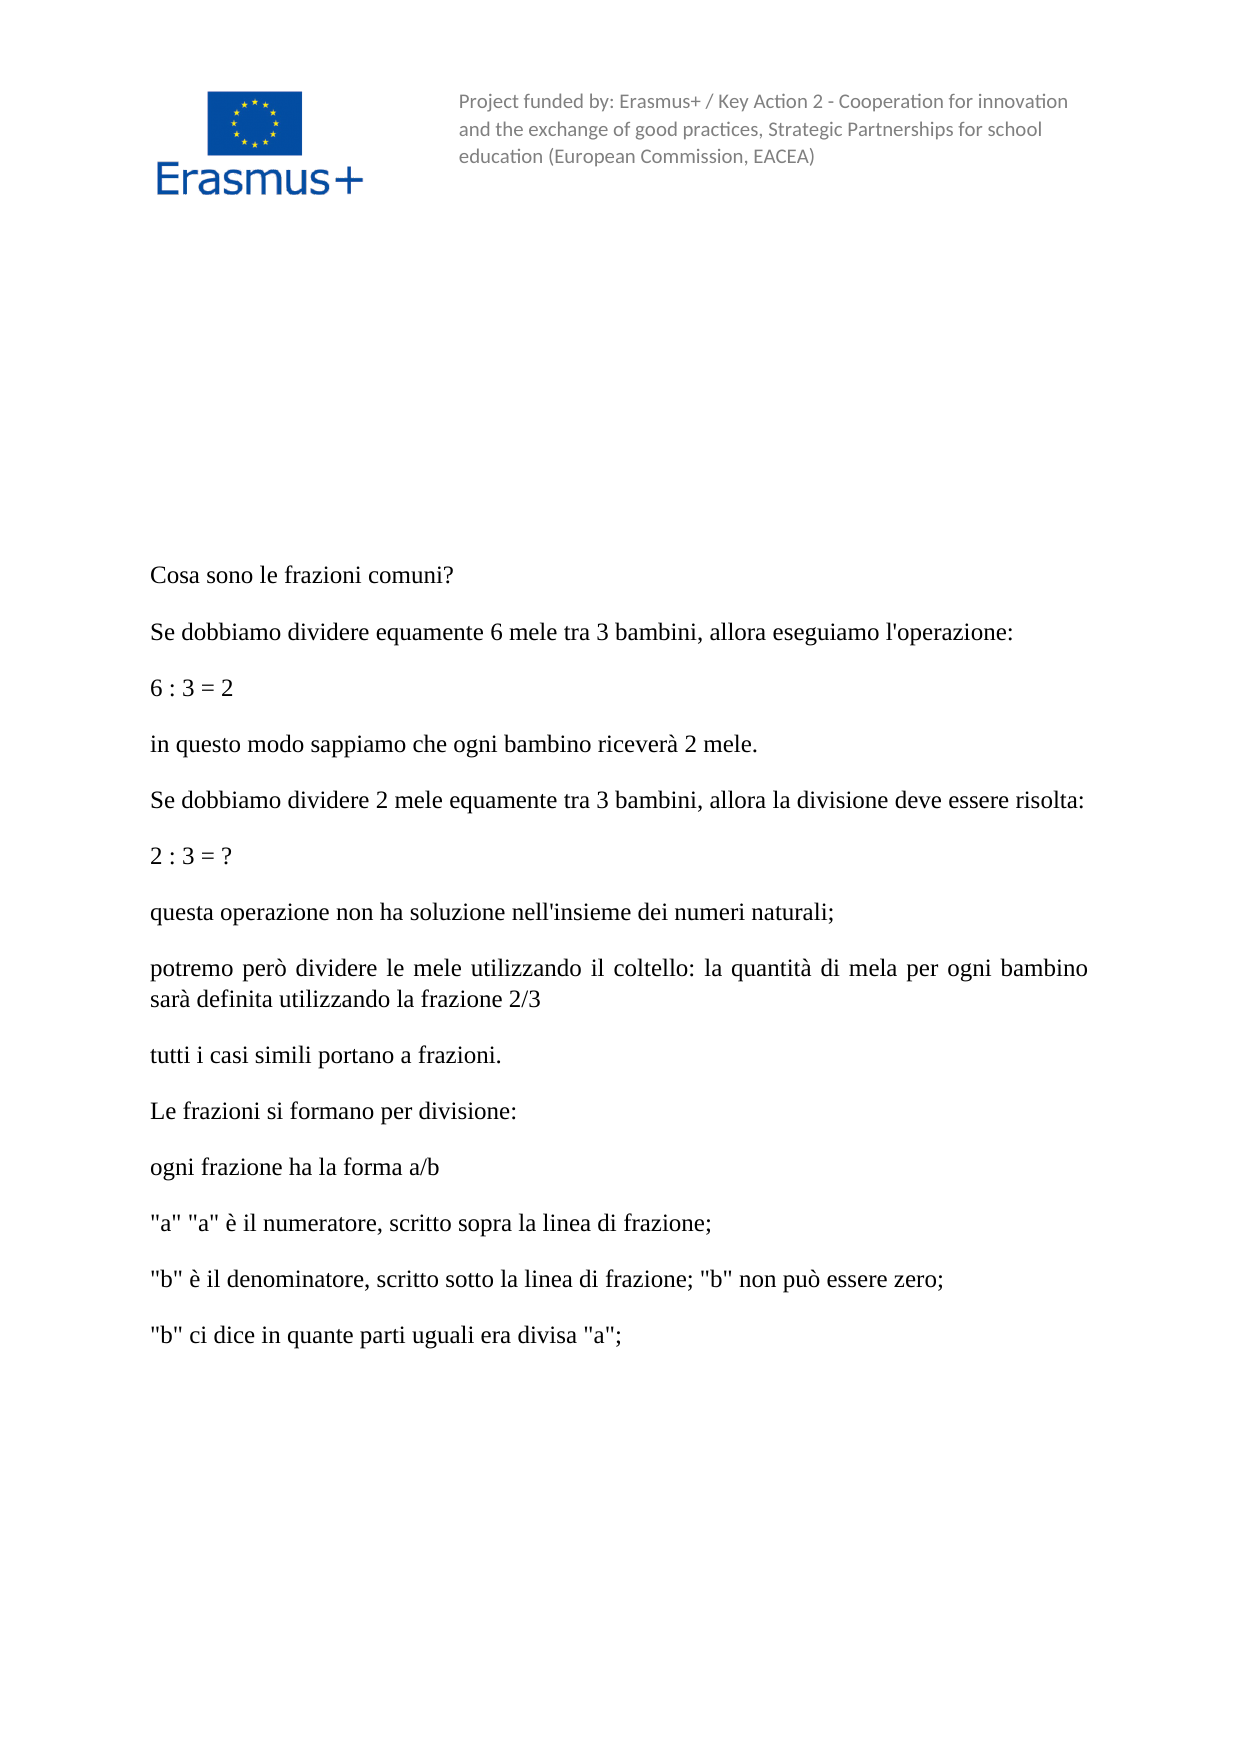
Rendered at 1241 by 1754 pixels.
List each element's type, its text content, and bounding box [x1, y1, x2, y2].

text Cosa sono le frazioni comuni? [150, 561, 1090, 589]
text Le frazioni si formano per divisione: [150, 1096, 1090, 1125]
text potremo però dividere le mele utilizzando il coltello: la quantità di mela per ogni bambino sarà definita utilizzando la frazione 2/3 [150, 953, 1090, 1013]
text questa operazione non ha soluzione nell'insieme dei numeri naturali; [150, 897, 1090, 926]
text tutti i casi simili portano a frazioni. [150, 1040, 1090, 1069]
text Se dobbiamo dividere equamente 6 mele tra 3 bambini, allora eseguiamo l'operazione: [150, 617, 1090, 645]
text in questo modo sappiamo che ogni bambino riceverà 2 mele. [150, 729, 1090, 757]
text ogni frazione ha la forma a/b [150, 1152, 1090, 1181]
text Se dobbiamo dividere 2 mele equamente tra 3 bambini, allora la divisione deve essere risolta: [150, 785, 1090, 813]
text 2 : 3 = ? [150, 841, 1090, 869]
text "a" "a" è il numeratore, scritto sopra la linea di frazione; [150, 1208, 1090, 1237]
text 6 : 3 = 2 [150, 673, 1090, 701]
text "b" ci dice in quante parti uguali era divisa "a"; [150, 1320, 1090, 1349]
text "b" è il denominatore, scritto sotto la linea di frazione; "b" non può essere zero; [150, 1264, 1090, 1293]
picture [150, 73, 365, 197]
